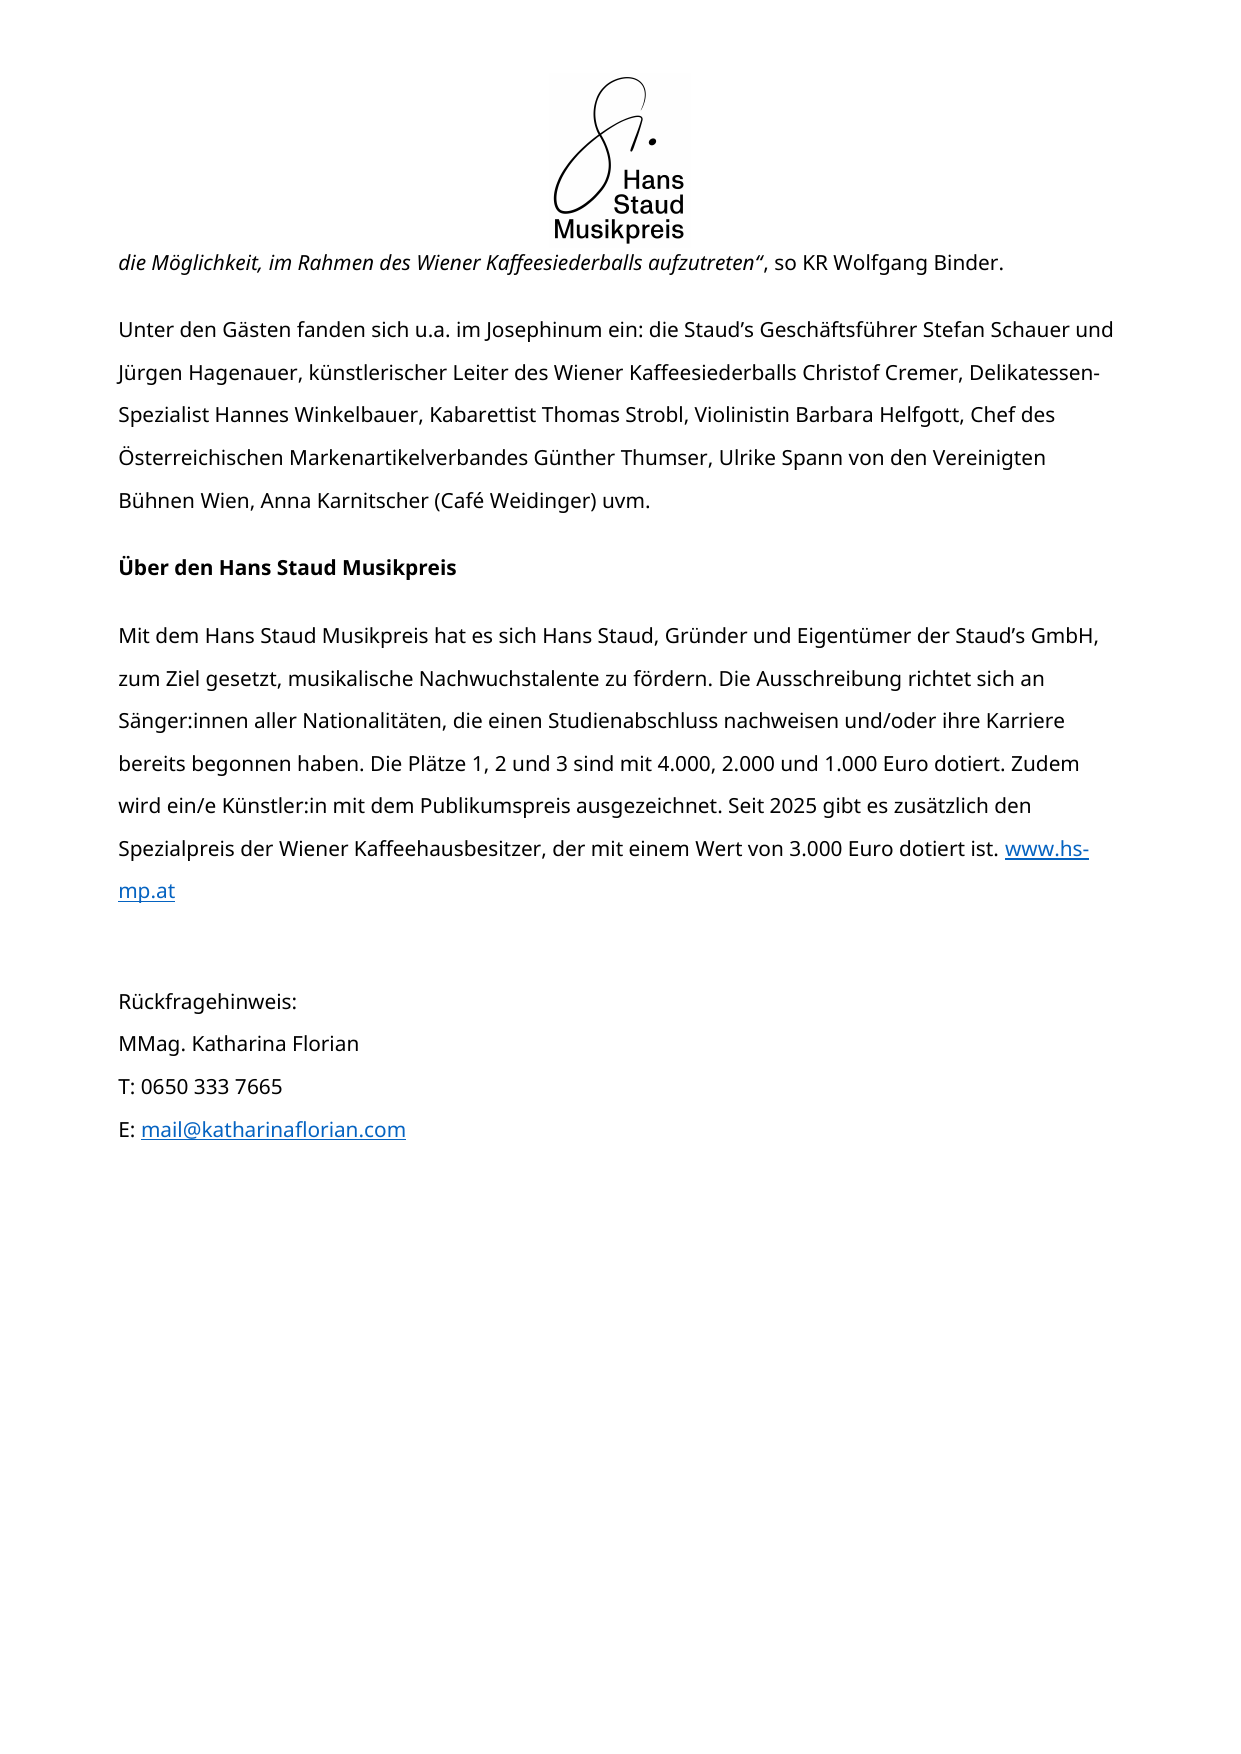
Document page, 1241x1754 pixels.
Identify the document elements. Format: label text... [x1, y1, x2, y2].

text Über den Hans Staud Musikpreis [118, 553, 1122, 582]
text Mit dem Hans Staud Musikpreis hat es sich Hans Staud, Gründer und Eigentümer der Staud’s GmbH, zum Ziel gesetzt, musikalische Nachwuchstalente zu fördern. Die Ausschreibung richtet sich an Sänger:innen aller Nationalitäten, die einen Studienabschluss nachweisen und/oder ihre Karriere bereits begonnen haben. Die Plätze 1, 2 und 3 sind mit 4.000, 2.000 und 1.000 Euro dotiert. Zudem wird ein/e Künstler:in mit dem Publikumspreis ausgezeichnet. Seit 2025 gibt es zusätzlich den Spezialpreis der Wiener Kaffeehausbesitzer, der mit einem Wert von 3.000 Euro dotiert ist. www.hs-mp.at [118, 621, 1122, 905]
text Rückfragehinweis: MMag. Katharina Florian T: 0650 333 7665 E: mail@katharinaflorian.com [118, 944, 1122, 1143]
text Unter den Gästen fanden sich u.a. im Josephinum ein: die Staud’s Geschäftsführer Stefan Schauer und Jürgen Hagenauer, künstlerischer Leiter des Wiener Kaffeesiederballs Christof Cremer, Delikatessen-Spezialist Hannes Winkelbauer, Kabarettist Thomas Strobl, Violinistin Barbara Helfgott, Chef des Österreichischen Markenartikelverbandes Günther Thumser, Ulrike Spann von den Vereinigten Bühnen Wien, Anna Karnitscher (Café Weidinger) uvm. [118, 315, 1122, 514]
picture [549, 73, 691, 248]
